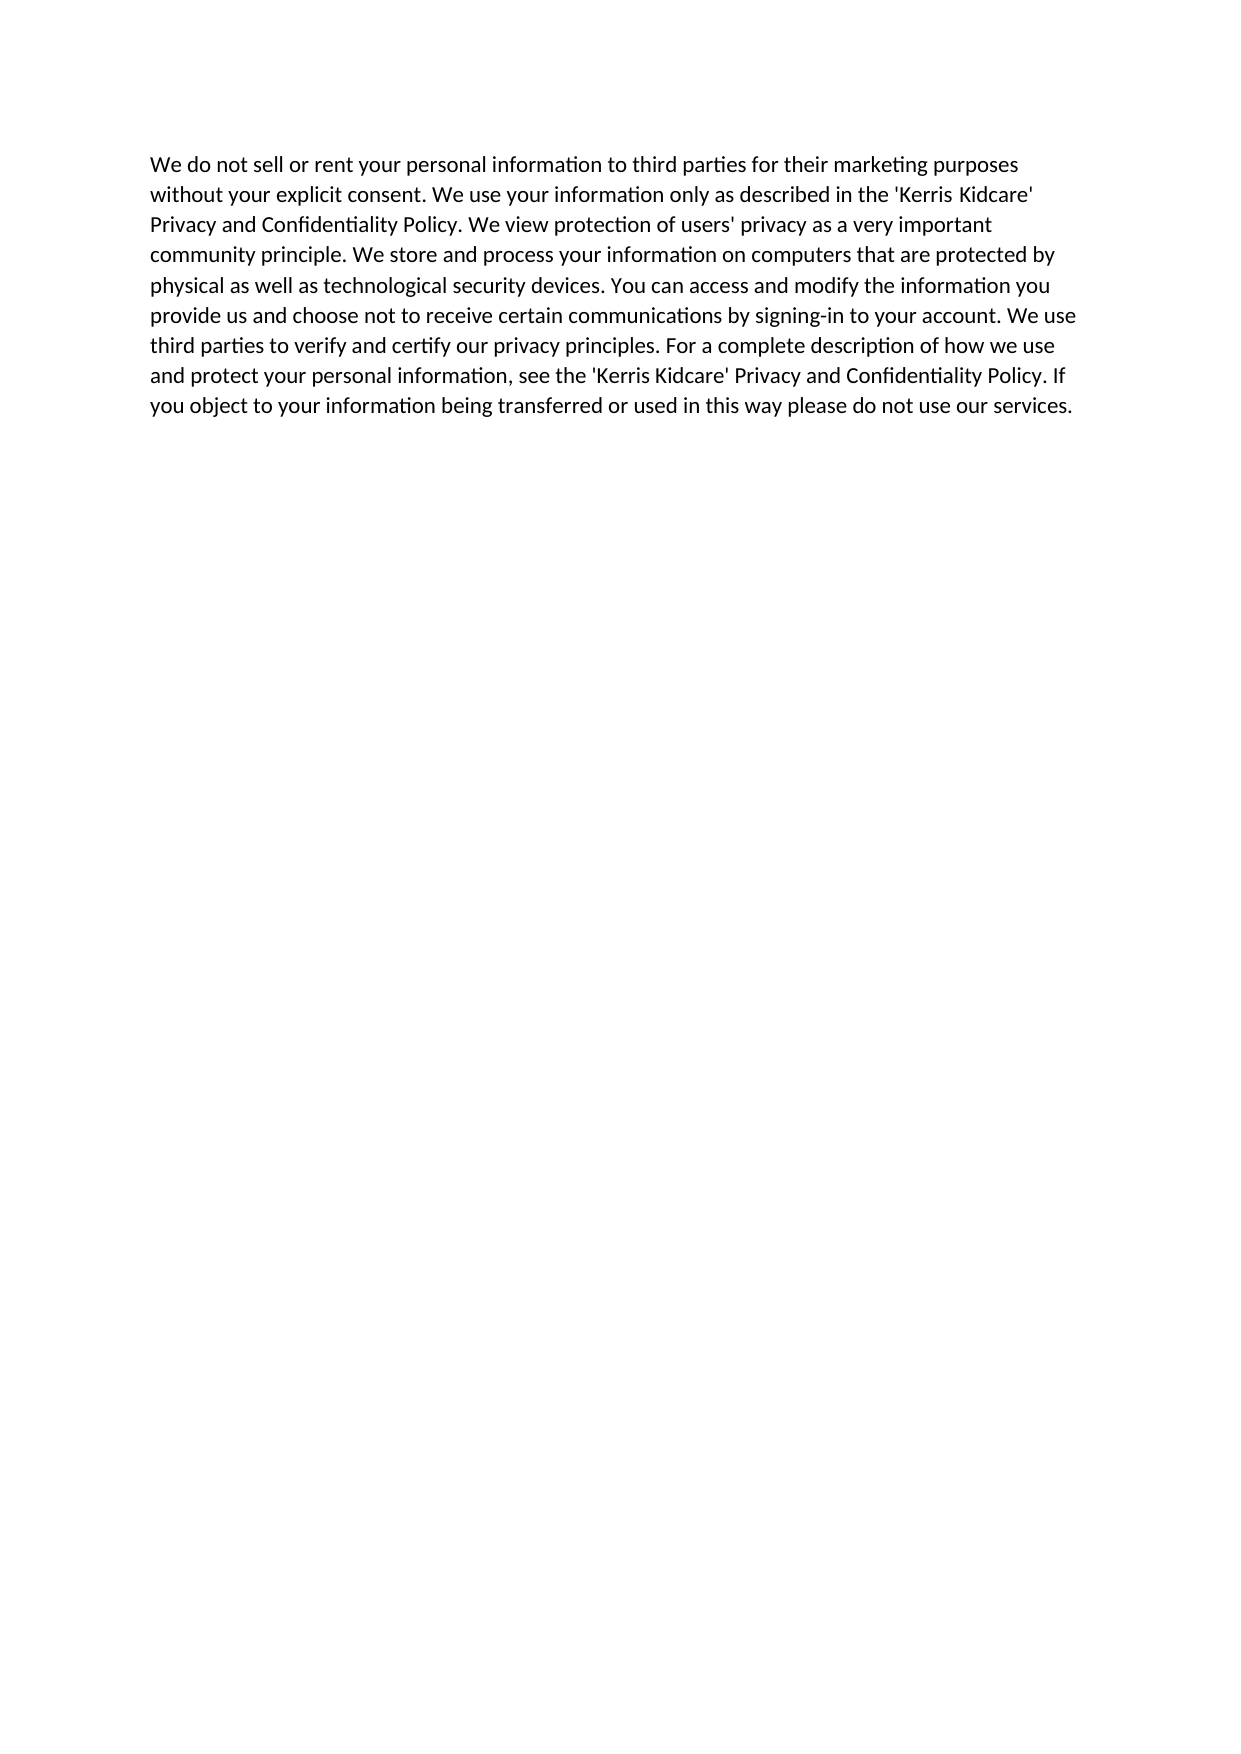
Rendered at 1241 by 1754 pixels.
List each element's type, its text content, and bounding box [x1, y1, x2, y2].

text We do not sell or rent your personal information to third parties for their marketing purposes without your explicit consent. We use your information only as described in the 'Kerris Kidcare' Privacy and Confidentiality Policy. We view protection of users' privacy as a very important community principle. We store and process your information on computers that are protected by physical as well as technological security devices. You can access and modify the information you provide us and choose not to receive certain communications by signing-in to your account. We use third parties to verify and certify our privacy principles. For a complete description of how we use and protect your personal information, see the 'Kerris Kidcare' Privacy and Confidentiality Policy. If you object to your information being transferred or used in this way please do not use our services. [150, 150, 1090, 420]
